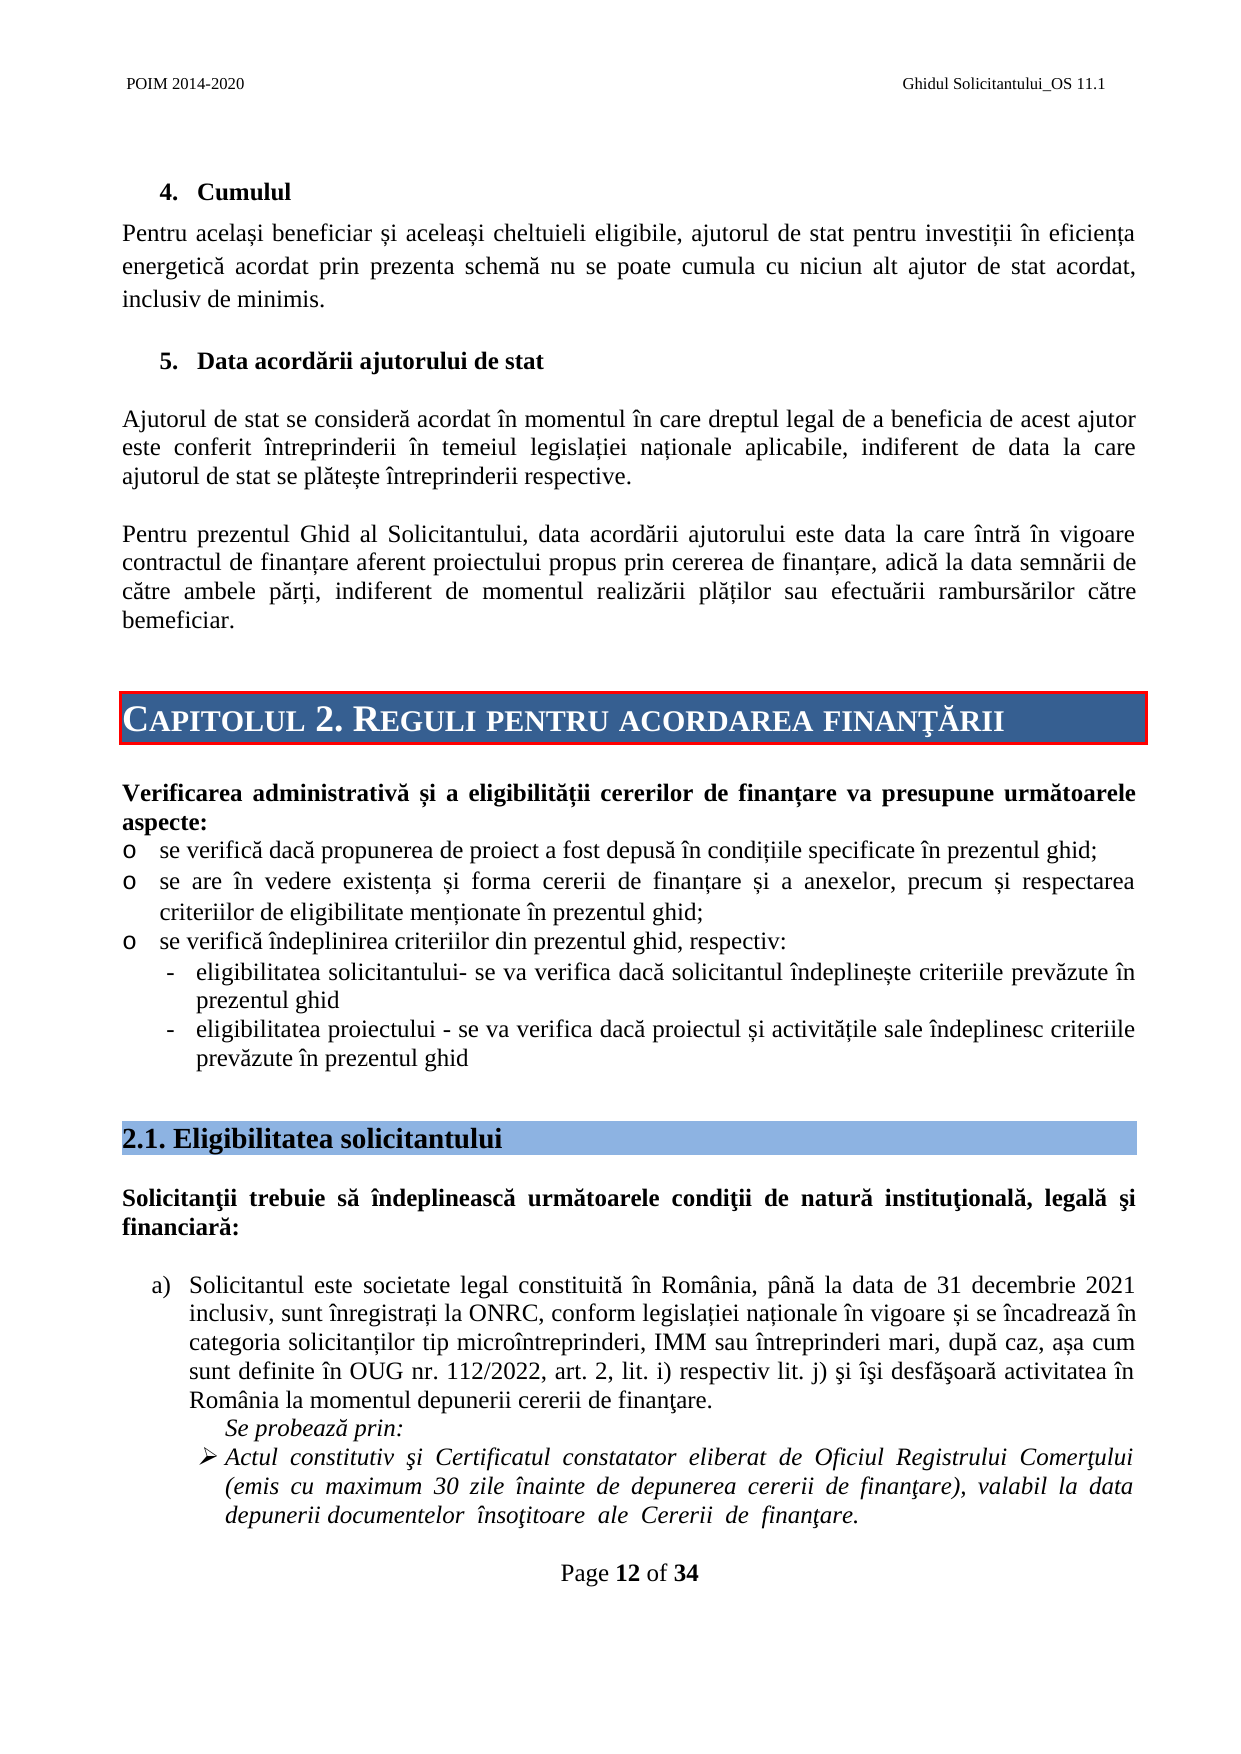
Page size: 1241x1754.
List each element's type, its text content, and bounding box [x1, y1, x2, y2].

text Capitolul 2. Reguli pentru acordarea finanţării [122, 694, 1145, 742]
text Pentru prezentul Ghid al Solicitantului, data acordării ajutorului este data la care întră în vigoare contractul de finanțare aferent proiectului propus prin cererea de finanțare, adică la data semnării de către ambele părți, indiferent de momentul realizării plăților sau efectuării rambursărilor către bemeficiar. [122, 519, 1137, 634]
list se verifică dacă propunerea de proiect a fost depusă în condițiile specificate în prezentul ghid; [122, 835, 1137, 866]
list eligibilitatea solicitantului- se va verifica dacă solicitantul îndeplinește criteriile prevăzute în prezentul ghid [166, 957, 1137, 1014]
list se verifică îndeplinirea criteriilor din prezentul ghid, respectiv: [122, 926, 1137, 957]
list Solicitantul este societate legal constituită în România, până la data de 31 decembrie 2021 inclusiv, sunt înregistrați la ONRC, conform legislației naționale în vigoare și se încadrează în categoria solicitanților tip microîntreprinderi, IMM sau întreprinderi mari, după caz, așa cum sunt definite în OUG nr. 112/2022, art. 2, lit. i) respectiv lit. j) şi îşi desfăşoară activitatea în România la momentul depunerii cererii de finanţare. [151, 1270, 1137, 1413]
text Verificarea administrativă și a eligibilității cererilor de finanțare va presupune următoarele aspecte: [122, 778, 1137, 835]
text Ajutorul de stat se consideră acordat în momentul în care dreptul legal de a beneficia de acest ajutor este conferit întreprinderii în temeiul legislației naționale aplicabile, indiferent de data la care ajutorul de stat se plătește întreprinderii respective. [122, 404, 1137, 490]
list se are în vedere existența și forma cererii de finanțare și a anexelor, precum și respectarea criteriilor de eligibilitate menționate în prezentul ghid; [122, 866, 1137, 926]
subtitle 2.1. Eligibilitatea solicitantului [122, 1121, 1137, 1155]
text Solicitanţii trebuie să îndeplinească următoarele condiţii de natură instituţională, legală şi financiară: [122, 1183, 1137, 1241]
list Cumulul [159, 177, 1137, 206]
list Data acordării ajutorului de stat [159, 346, 1137, 375]
list Actul constitutiv şi Certificatul constatator eliberat de Oficiul Registrului Comerţului (emis cu maximum 30 zile înainte de depunerea cererii de finanţare), valabil la data depunerii documentelor însoţitoare ale Cererii de finanţare. [197, 1442, 1137, 1528]
text Pentru același beneficiar și aceleași cheltuieli eligibile, ajutorul de stat pentru investiții în eficiența energetică acordat prin prezenta schemă nu se poate cumula cu niciun alt ajutor de stat acordat, inclusiv de minimis. [122, 218, 1137, 313]
list eligibilitatea proiectului - se va verifica dacă proiectul și activitățile sale îndeplinesc criteriile prevăzute în prezentul ghid [166, 1014, 1137, 1072]
text Se probează prin: [150, 1413, 1137, 1442]
